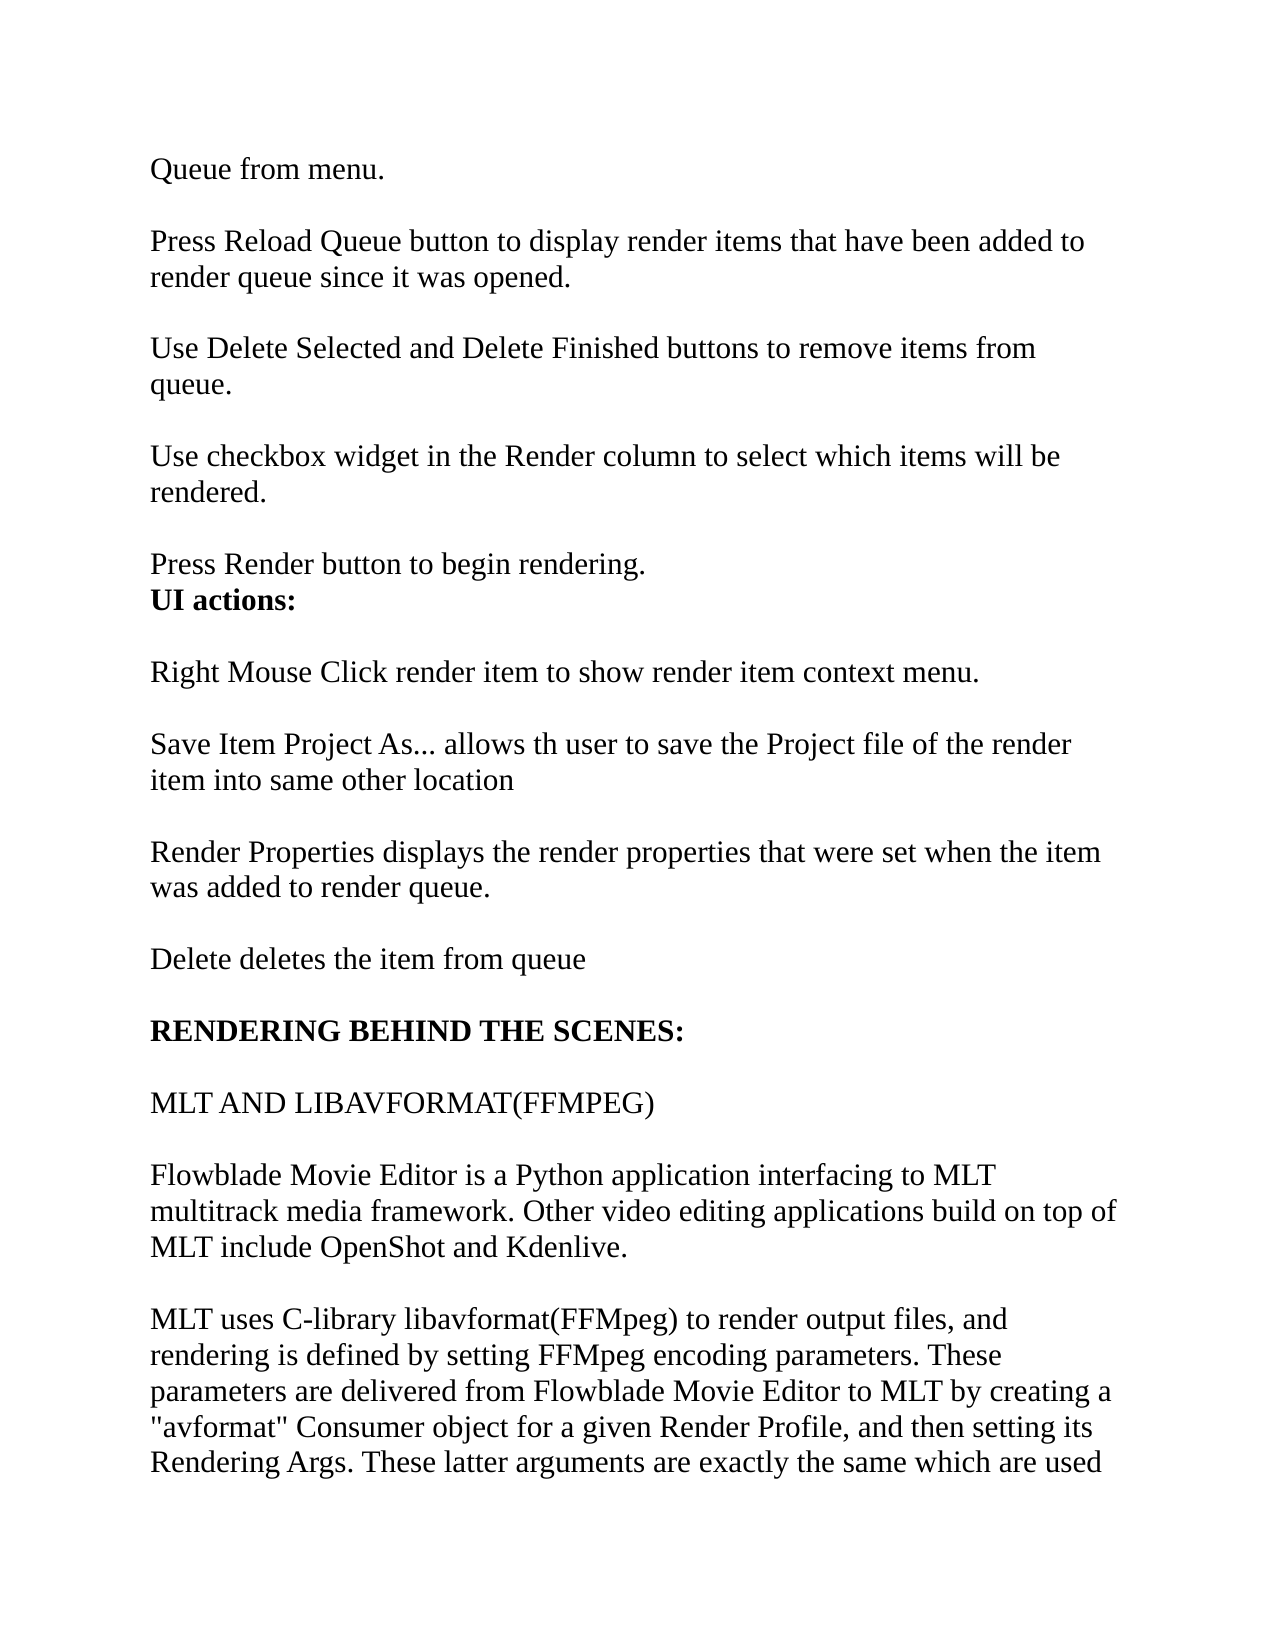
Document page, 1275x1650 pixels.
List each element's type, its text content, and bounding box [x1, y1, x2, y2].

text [150, 150, 1125, 186]
text Right Mouse Click render item to show render item context menu. [150, 653, 1125, 689]
text Use checkbox widget in the Render column to select which items will be rendered. [150, 437, 1125, 509]
text Delete deletes the item from queue [150, 941, 1125, 977]
text multitrack media framework. Other video editing applications build on top of MLT include OpenShot and Kdenlive. [150, 1192, 1125, 1264]
text Save Item Project As... allows th user to save the Project file of the render item into same other location [150, 725, 1125, 797]
text UI actions: [150, 581, 1125, 617]
text Press Reload Queue button to display render items that have been added to render queue since it was opened. [150, 222, 1125, 294]
text Press Render button to begin rendering. [150, 545, 1125, 581]
text Render Properties displays the render properties that were set when the item was added to render queue. [150, 833, 1125, 905]
text Flowblade Movie Editor is a Python application interfacing to MLT [150, 1156, 1125, 1192]
text Use Delete Selected and Delete Finished buttons to remove items from queue. [150, 330, 1125, 402]
text MLT uses C-library libavformat(FFMpeg) to render output files, and [150, 1300, 1125, 1336]
text rendering is defined by setting FFMpeg encoding parameters. These [150, 1336, 1125, 1372]
text MLT AND LIBAVFORMAT(FFMPEG) [150, 1084, 1125, 1120]
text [150, 1372, 1125, 1480]
text RENDERING BEHIND THE SCENES: [150, 1012, 1125, 1048]
